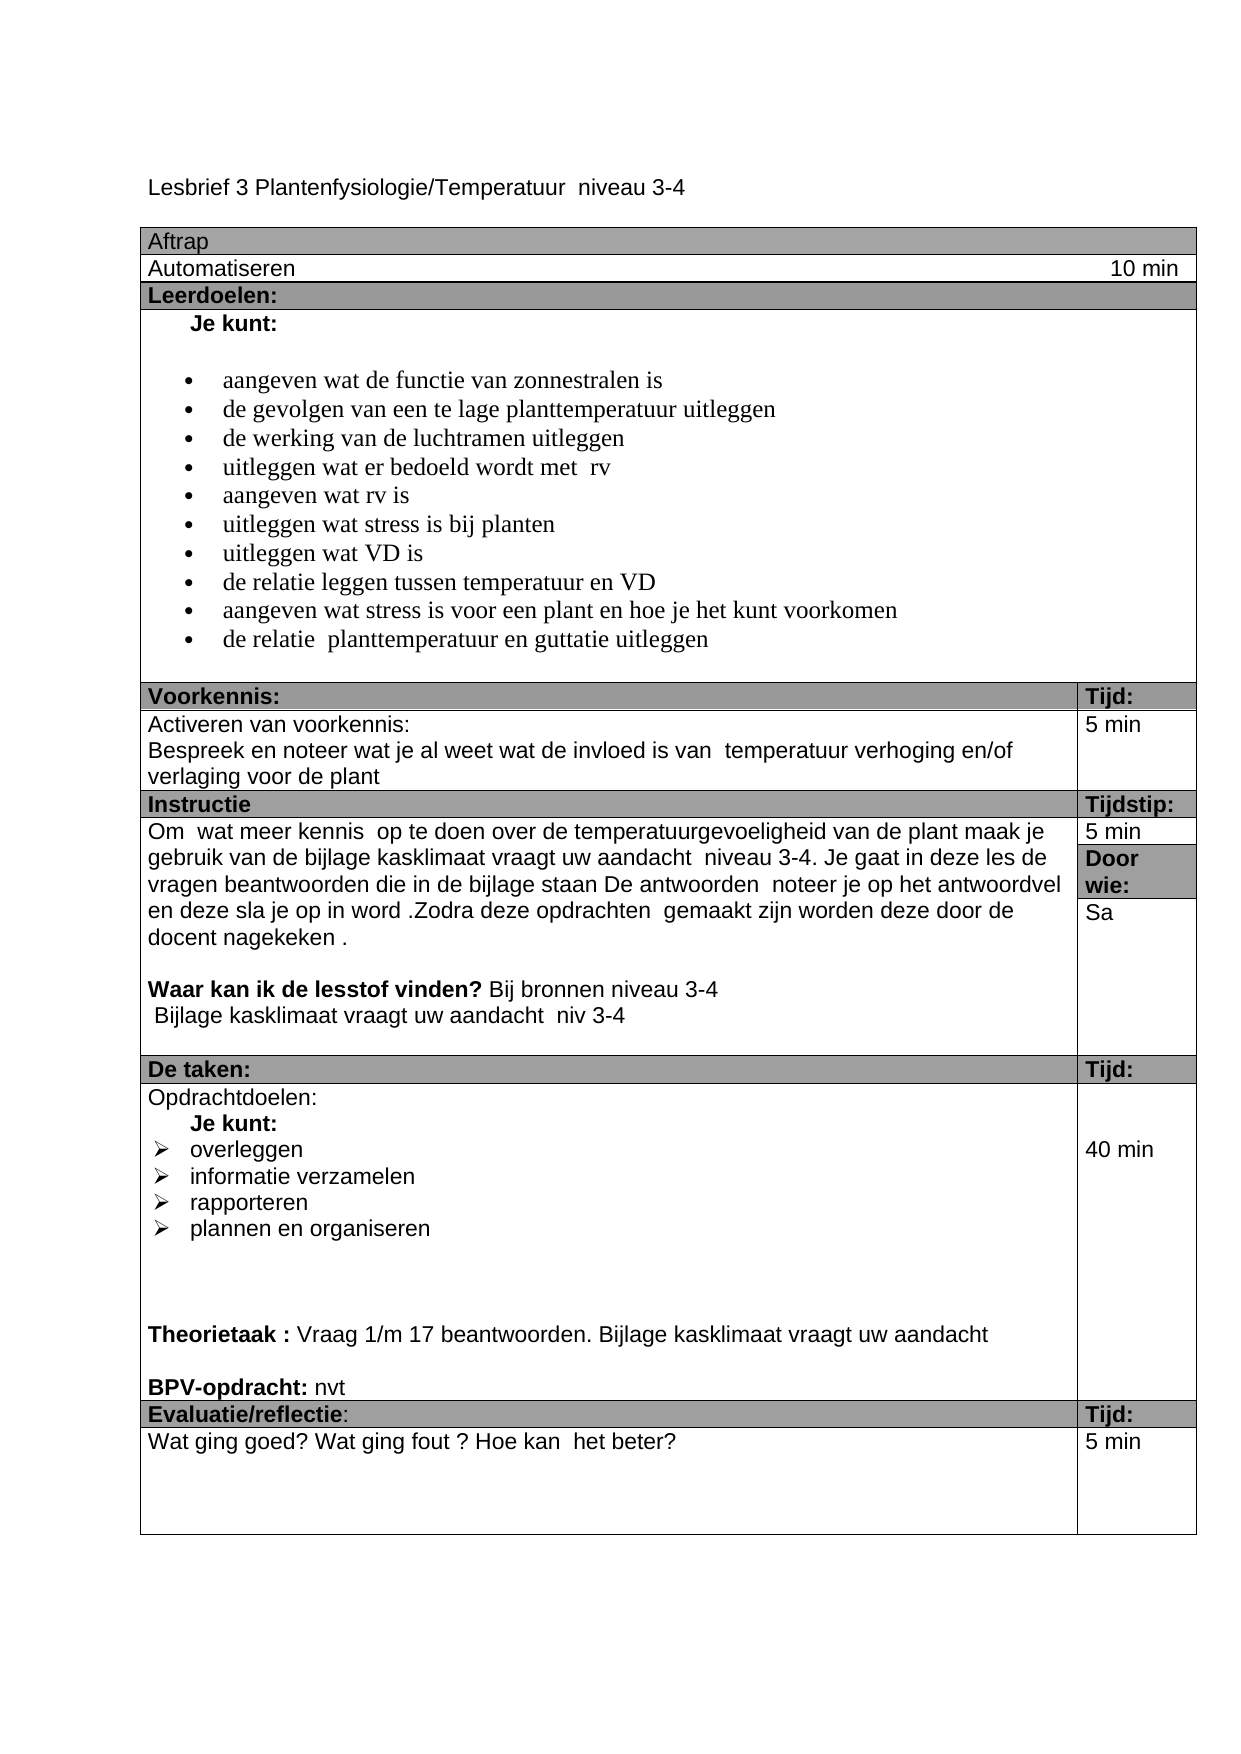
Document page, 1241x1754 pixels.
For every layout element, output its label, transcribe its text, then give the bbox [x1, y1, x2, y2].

table_cell Voorkennis: [141, 683, 1077, 709]
table_cell Je kunt: aangeven wat de functie van zonnestralen is de gevolgen van een te lage planttemperatuur uitleggen de werking van de luchtramen uitleggen uitleggen wat er bedoeld wordt met rv aangeven wat rv is uitleggen wat stress is bij planten uitleggen wat VD is de relatie leggen tussen temperatuur en VD aangeven wat stress is voor een plant en hoe je het kunt voorkomen de relatie planttemperatuur en guttatie uitleggen [141, 310, 1196, 682]
table_cell Activeren van voorkennis: Bespreek en noteer wat je al weet wat de invloed is van temperatuur verhoging en/of verlaging voor de plant [141, 711, 1077, 789]
table_cell 40 min [1078, 1084, 1196, 1400]
table_cell De taken: [141, 1056, 1077, 1083]
table_cell Opdrachtdoelen: Je kunt: overleggen informatie verzamelen rapporteren plannen en organiseren Theorietaak : Vraag 1/m 17 beantwoorden. Bijlage kasklimaat vraagt uw aandacht BPV-opdracht: nvt [141, 1084, 1077, 1400]
table_cell 5 min [1078, 711, 1196, 789]
table_cell Evaluatie/reflectie: [141, 1401, 1077, 1427]
table_cell Instructie [141, 791, 1077, 817]
table_cell Door wie: [1078, 845, 1196, 898]
text Lesbrief 3 Plantenfysiologie/Temperatuur niveau 3-4 [148, 174, 1093, 200]
table_cell Om wat meer kennis op te doen over de temperatuurgevoeligheid van de plant maak je gebruik van de bijlage kasklimaat vraagt uw aandacht niveau 3-4. Je gaat in deze les de vragen beantwoorden die in de bijlage staan De antwoorden noteer je op het antwoordvel en deze sla je op in word .Zodra deze opdrachten gemaakt zijn worden deze door de docent nagekeken . Waar kan ik de lesstof vinden? Bij bronnen niveau 3-4 Bijlage kasklimaat vraagt uw aandacht niv 3-4 [141, 818, 1077, 1055]
table_cell Leerdoelen: [141, 283, 1196, 309]
table_cell Tijd: [1078, 1401, 1196, 1427]
table_cell Tijd: [1078, 1056, 1196, 1083]
table_cell 5 min [1078, 818, 1196, 844]
table_header Aftrap [141, 228, 1196, 254]
table_cell Wat ging goed? Wat ging fout ? Hoe kan het beter? [141, 1428, 1077, 1534]
table_cell Tijdstip: [1078, 791, 1196, 817]
table_cell Sa [1078, 899, 1196, 1055]
table_cell Tijd: [1078, 683, 1196, 709]
table_cell 5 min [1078, 1428, 1196, 1534]
table_cell Automatiseren 10 min [141, 255, 1196, 281]
